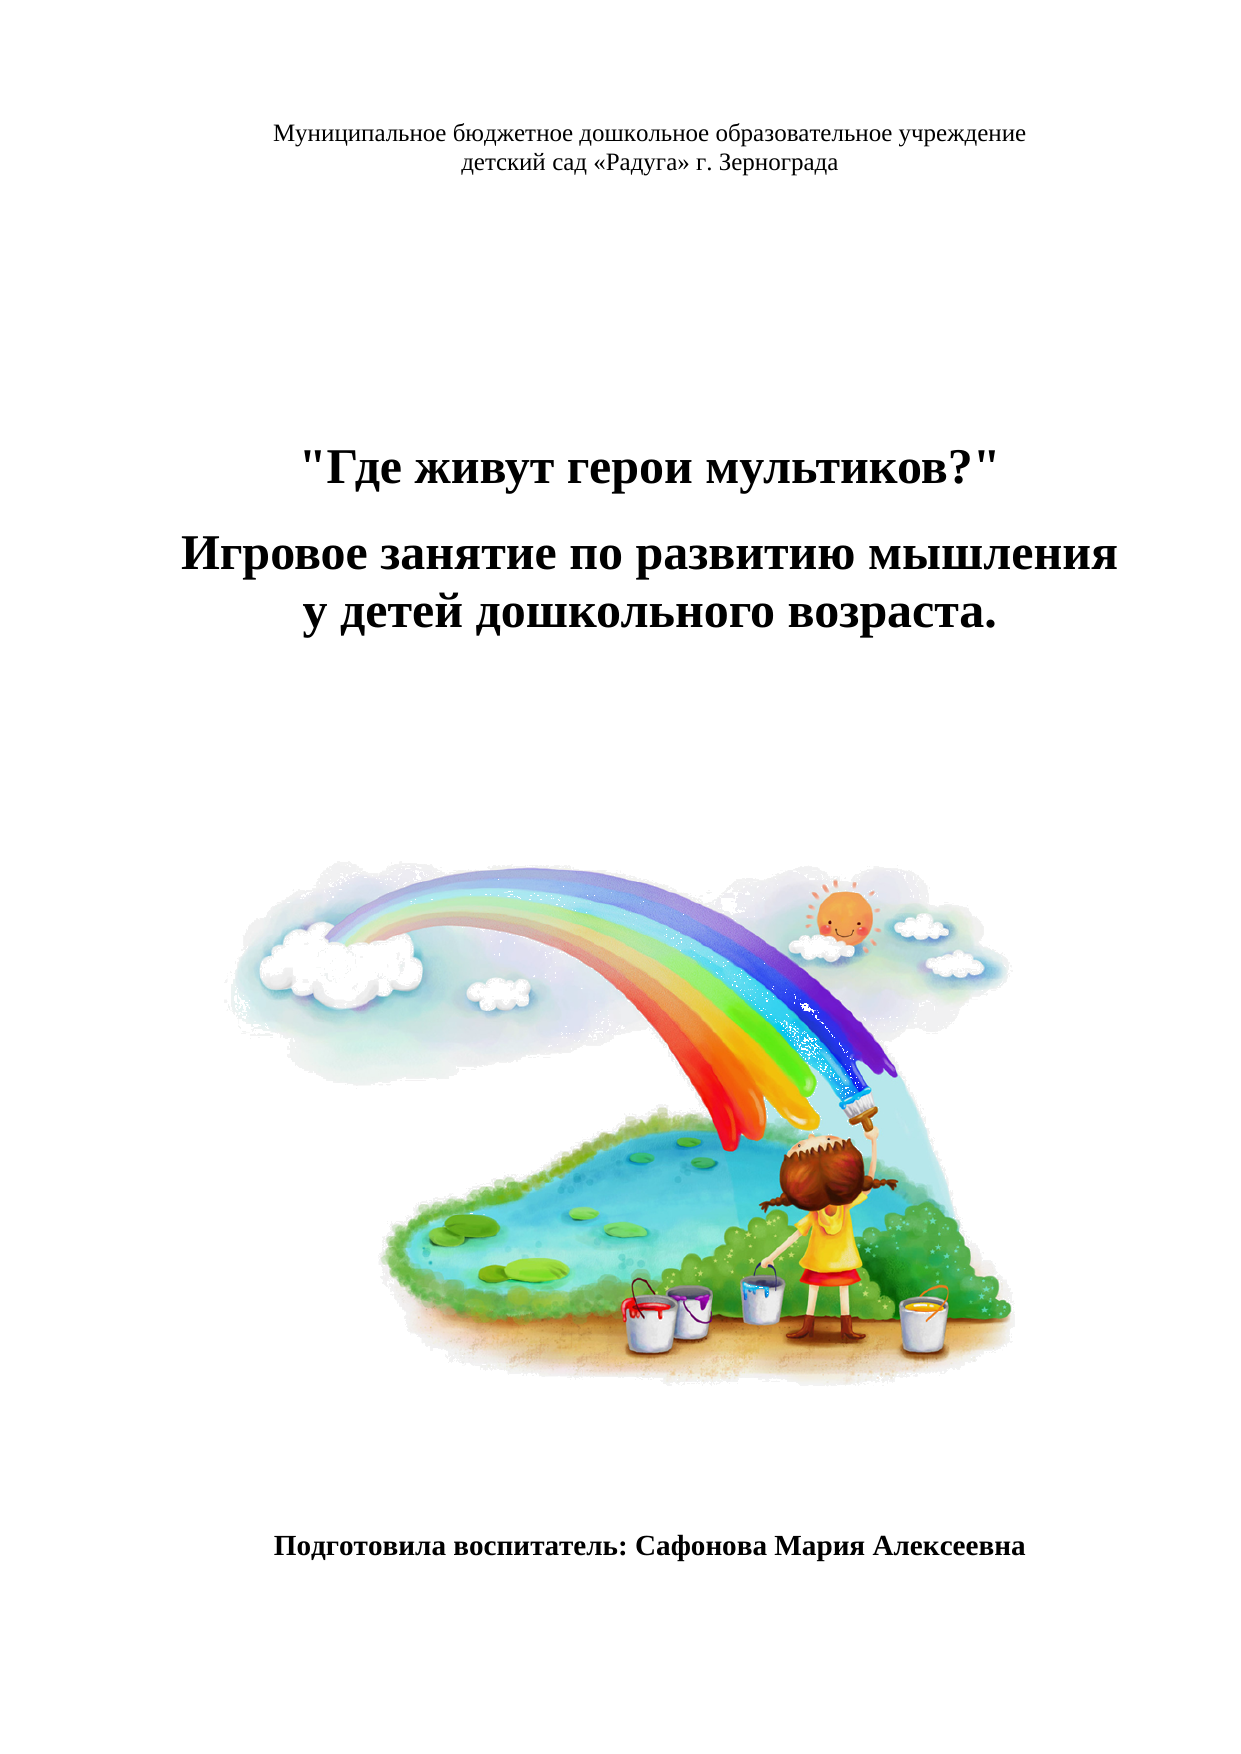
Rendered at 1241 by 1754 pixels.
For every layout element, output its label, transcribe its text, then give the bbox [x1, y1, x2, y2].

text Муниципальное бюджетное дошкольное образовательное учреждение [177, 118, 1122, 147]
text "Где живут герои мультиков?" [177, 436, 1122, 494]
text Игровое занятие по развитию мышления у детей дошкольного возраста. [177, 523, 1122, 638]
text Подготовила воспитатель: Сафонова Мария Алексеевна [177, 1528, 1122, 1562]
picture [152, 860, 1089, 1387]
text детский сад «Радуга» г. Зернограда [177, 147, 1122, 176]
